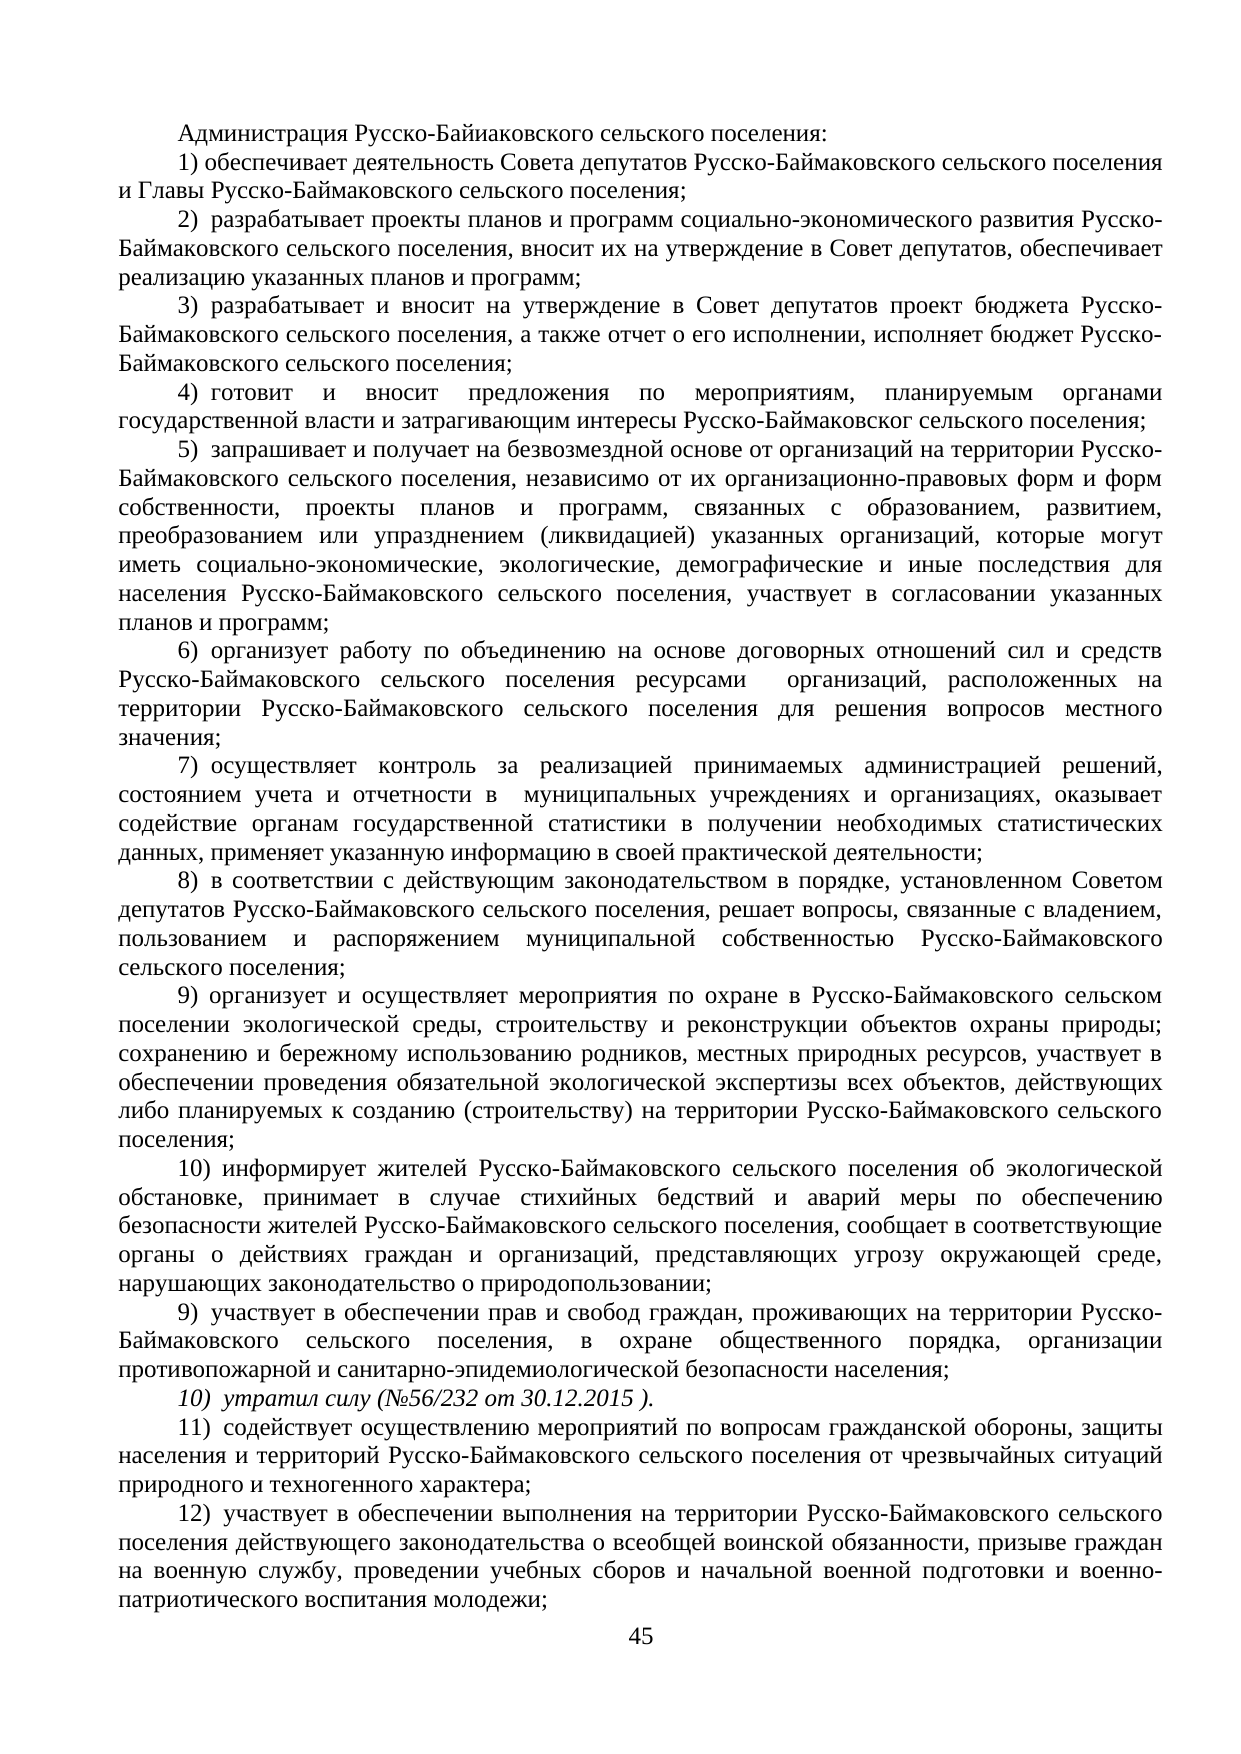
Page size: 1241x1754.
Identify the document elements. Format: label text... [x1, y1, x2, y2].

text участвует в обеспечении выполнения на территории Русско-Баймаковского сельского поселения действующего законодательства о всеобщей воинской обязанности, призыве граждан на военную службу, проведении учебных сборов и начальной военной подготовки и военно-патриотического воспитания молодежи; [118, 1498, 1163, 1613]
text 1) обеспечивает деятельность Совета депутатов Русско-Баймаковского сельского поселения и Главы Русско-Баймаковского сельского поселения; [118, 147, 1163, 204]
list участвует в обеспечении прав и свобод граждан, проживающих на территории Русско-Баймаковского сельского поселения, в охране общественного порядка, организации противопожарной и санитарно-эпидемиологической безопасности населения; [118, 1297, 1163, 1383]
list утратил силу (№56/232 от 30.12.2015 ). [118, 1383, 1163, 1412]
text 10) информирует жителей Русско-Баймаковского сельского поселения об экологической обстановке, принимает в случае стихийных бедствий и аварий меры по обеспечению безопасности жителей Русско-Баймаковского сельского поселения, сообщает в соответствующие органы о действиях граждан и организаций, представляющих угрозу окружающей среде, нарушающих законодательство о природопользовании; [118, 1153, 1163, 1297]
list разрабатывает и вносит на утверждение в Совет депутатов проект бюджета Русско-Баймаковского сельского поселения, а также отчет о его исполнении, исполняет бюджет Русско-Баймаковского сельского поселения; [118, 291, 1163, 377]
text содействует осуществлению мероприятий по вопросам гражданской обороны, защиты населения и территорий Русско-Баймаковского сельского поселения от чрезвычайных ситуаций природного и техногенного характера; [118, 1412, 1163, 1498]
list 9) организует и осуществляет мероприятия по охране в Русско-Баймаковского сельском поселении экологической среды, строительству и реконструкции объектов охраны природы; сохранению и бережному использованию родников, местных природных ресурсов, участвует в обеспечении проведения обязательной экологической экспертизы всех объектов, действующих либо планируемых к созданию (строительству) на территории Русско-Баймаковского сельского поселения; [118, 981, 1163, 1153]
list в соответствии с действующим законодательством в порядке, установленном Советом депутатов Русско-Баймаковского сельского поселения, решает вопросы, связанные с владением, пользованием и распоряжением муниципальной собственностью Русско-Баймаковского сельского поселения; [118, 866, 1163, 981]
list разрабатывает проекты планов и программ социально-экономического развития Русско-Баймаковского сельского поселения, вносит их на утверждение в Совет депутатов, обеспечивает реализацию указанных планов и программ; [118, 204, 1163, 291]
list готовит и вносит предложения по мероприятиям, планируемым органами государственной власти и затрагивающим интересы Русско-Баймаковског сельского поселения; [118, 377, 1163, 434]
list запрашивает и получает на безвозмездной основе от организаций на территории Русско-Баймаковского сельского поселения, независимо от их организационно-правовых форм и форм собственности, проекты планов и программ, связанных с образованием, развитием, преобразованием или упразднением (ликвидацией) указанных организаций, которые могут иметь социально-экономические, экологические, демографические и иные последствия для населения Русско-Баймаковского сельского поселения, участвует в согласовании указанных планов и программ; [118, 434, 1163, 636]
list осуществляет контроль за реализацией принимаемых администрацией решений, состоянием учета и отчетности в муниципальных учреждениях и организациях, оказывает содействие органам государственной статистики в получении необходимых статистических данных, применяет указанную информацию в своей практической деятельности; [118, 751, 1163, 866]
text Администрация Русско-Байиаковского сельского поселения: [118, 118, 1163, 147]
list организует работу по объединению на основе договорных отношений сил и средств Русско-Баймаковского сельского поселения ресурсами организаций, расположенных на территории Русско-Баймаковского сельского поселения для решения вопросов местного значения; [118, 636, 1163, 751]
